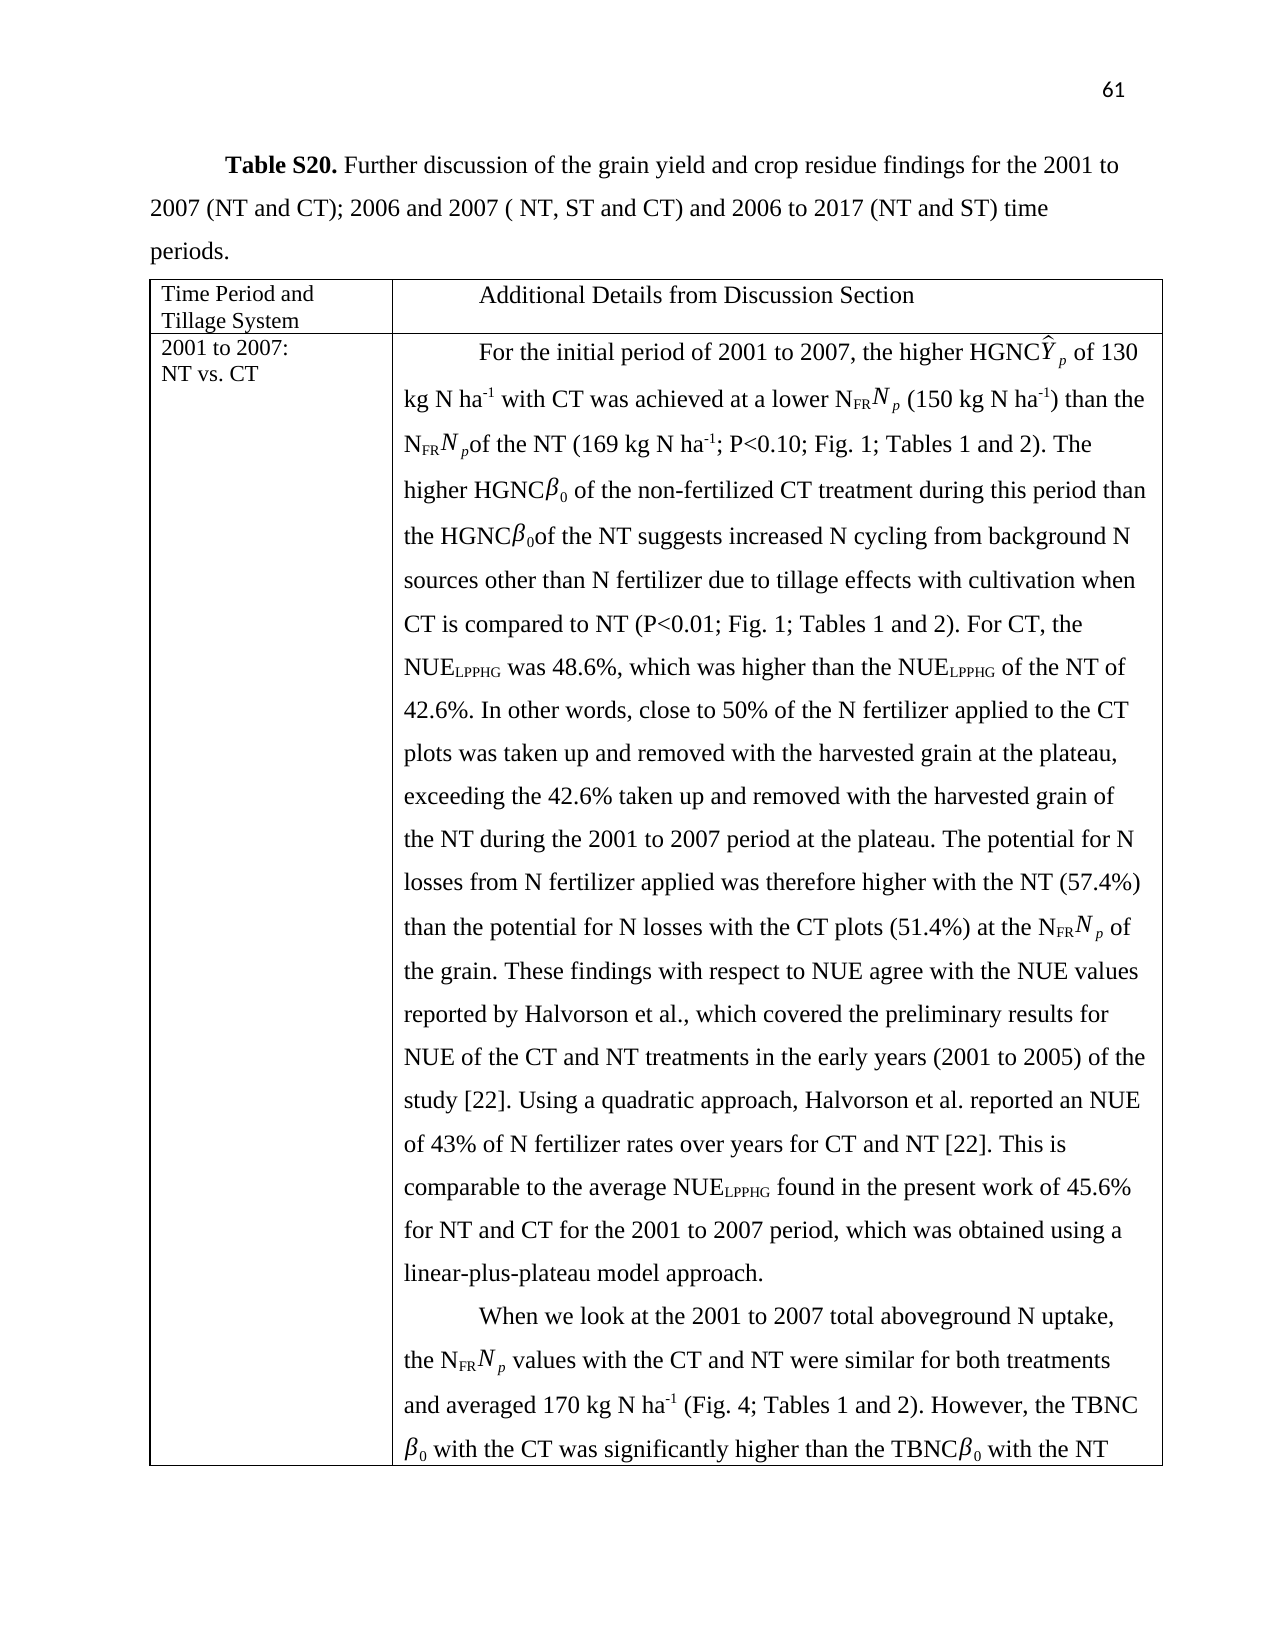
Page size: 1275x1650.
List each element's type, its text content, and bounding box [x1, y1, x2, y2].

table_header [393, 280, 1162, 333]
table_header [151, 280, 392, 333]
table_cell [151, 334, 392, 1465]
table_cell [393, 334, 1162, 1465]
text Table S20. Further discussion of the grain yield and crop residue findings for the 2001 to 2007 (NT and CT); 2006 and 2007 ( NT, ST and CT) and 2006 to 2017 (NT and ST) time periods. [150, 150, 1125, 265]
